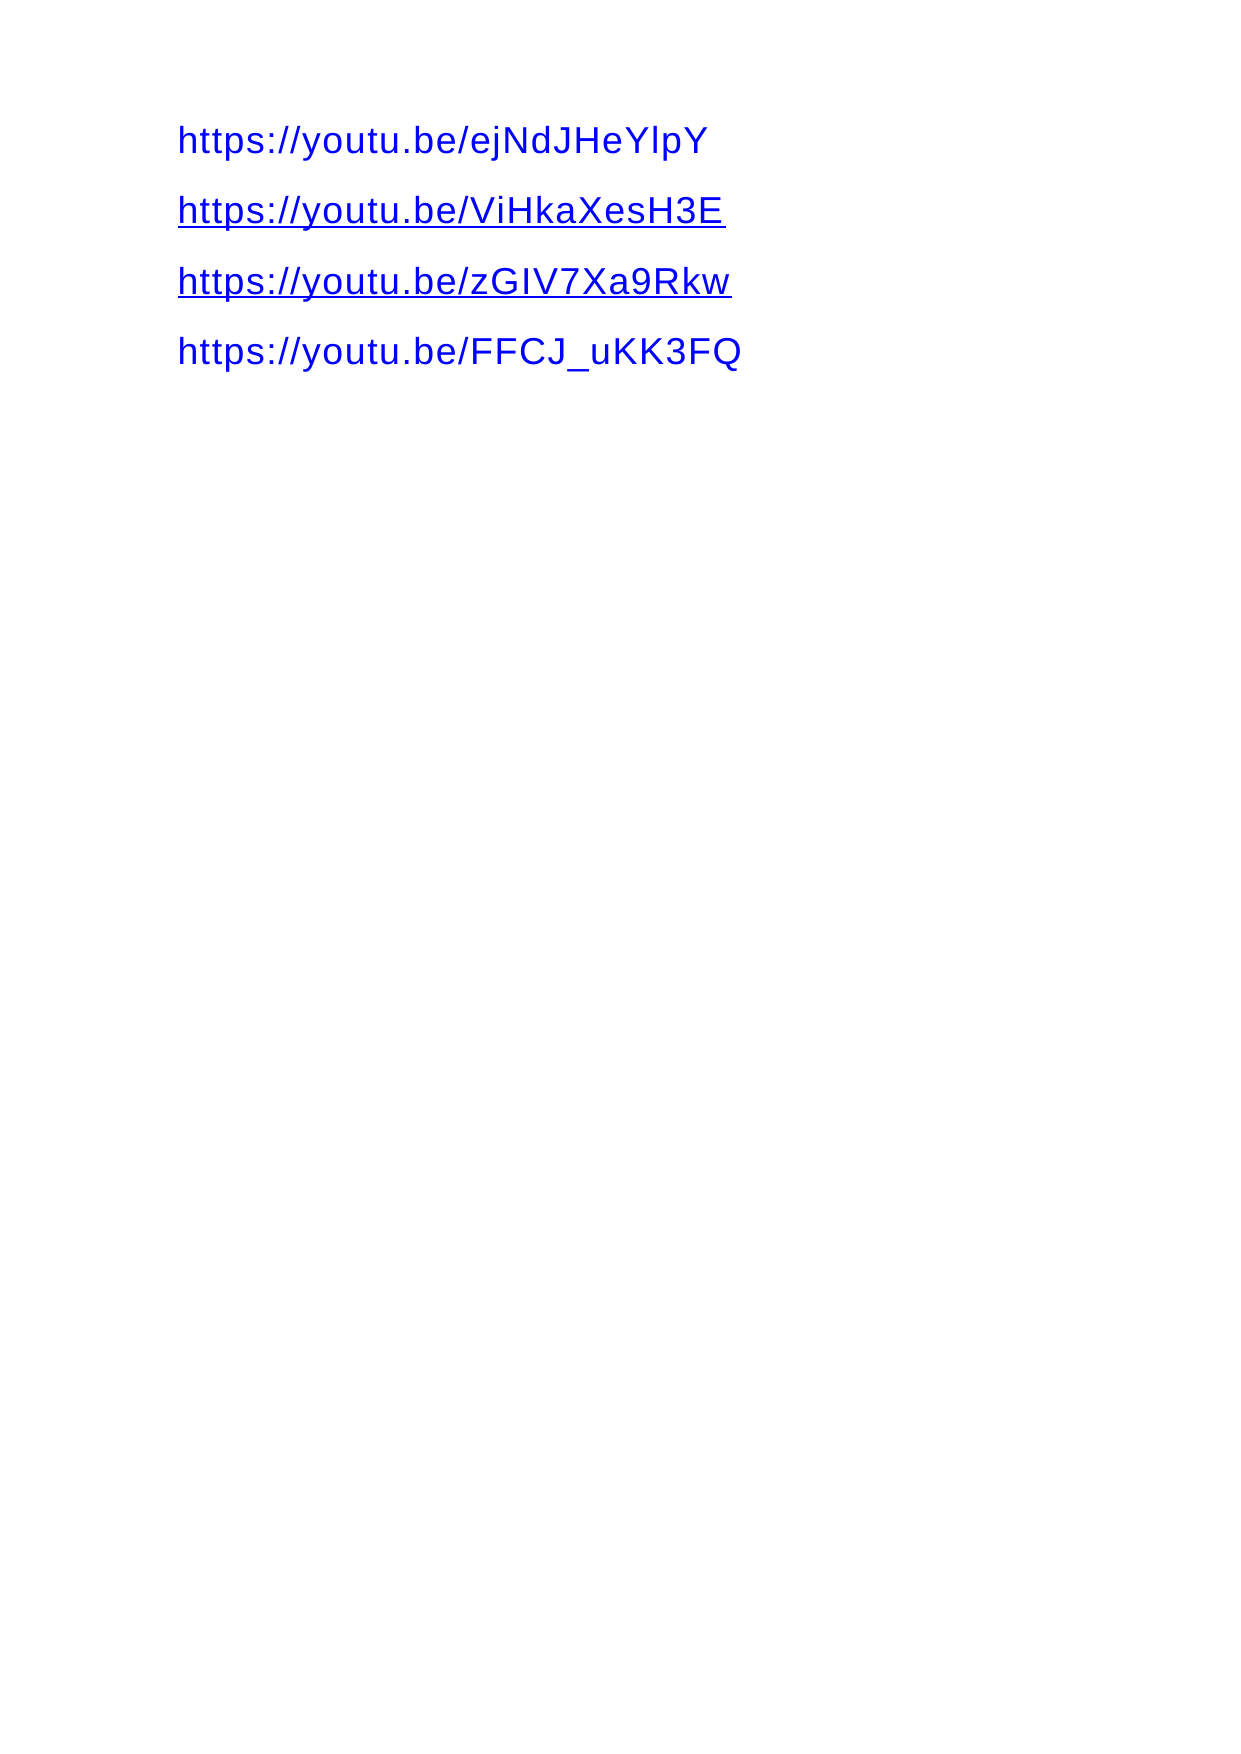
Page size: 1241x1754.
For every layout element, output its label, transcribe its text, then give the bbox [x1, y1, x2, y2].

text https://youtu.be/ViHkaXesH3E [177, 188, 1152, 232]
text https://youtu.be/ejNdJHeYlpY [177, 118, 1152, 161]
text https://youtu.be/FFCJ_uKK3FQ [177, 329, 1152, 372]
text https://youtu.be/zGIV7Xa9Rkw [177, 259, 1152, 302]
